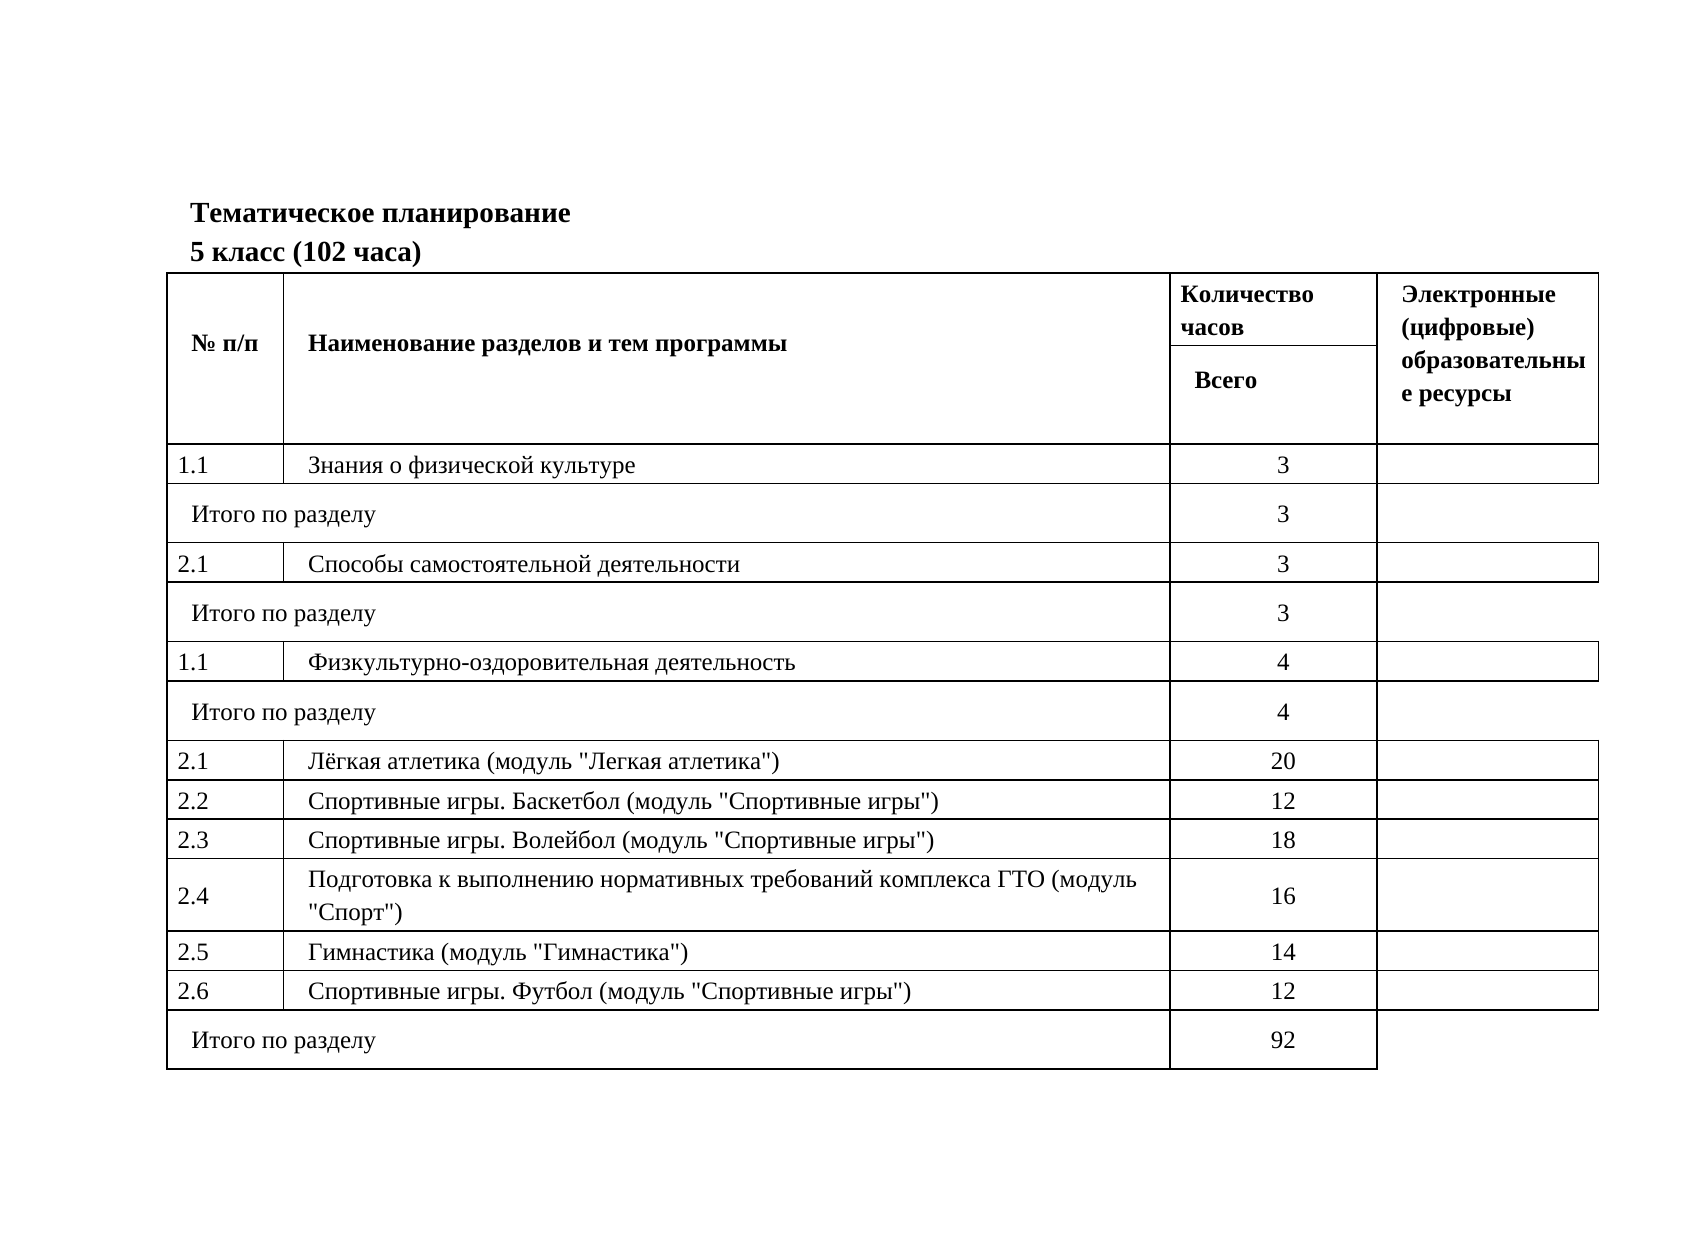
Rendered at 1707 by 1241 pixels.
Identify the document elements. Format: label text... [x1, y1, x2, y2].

table_cell [1378, 820, 1598, 858]
table_cell Способы самостоятельной деятельности [284, 543, 1169, 581]
table_cell [1378, 859, 1598, 930]
table_cell 2.2 [168, 781, 283, 818]
text 5 класс (102 часа) [190, 234, 1618, 267]
table_header № п/п [168, 274, 283, 443]
table_cell Итого по разделу [168, 682, 1169, 739]
table_cell Всего [1171, 346, 1376, 443]
table_cell 16 [1171, 859, 1376, 930]
table_cell 12 [1171, 781, 1376, 818]
table_header Наименование разделов и тем программы [284, 274, 1169, 443]
table_cell 14 [1171, 932, 1376, 969]
table_cell 3 [1171, 484, 1376, 542]
text Тематическое планирование [190, 195, 1618, 229]
table_cell Подготовка к выполнению нормативных требований комплекса ГТО (модуль "Спорт") [284, 859, 1169, 930]
table_cell 20 [1171, 741, 1376, 779]
table_cell 2.1 [168, 741, 283, 779]
table_cell 4 [1171, 642, 1376, 680]
table_cell 4 [1171, 682, 1376, 739]
table_cell 3 [1171, 583, 1376, 641]
table_cell 2.3 [168, 820, 283, 858]
table_cell [1378, 971, 1598, 1009]
table_cell [1378, 781, 1598, 818]
table_cell 92 [1171, 1011, 1376, 1068]
table_cell Итого по разделу [168, 583, 1169, 641]
table_cell 2.5 [168, 932, 283, 969]
table_cell Знания о физической культуре [284, 445, 1169, 482]
table_cell 2.1 [168, 543, 283, 581]
table_cell [1378, 741, 1598, 779]
table_cell Спортивные игры. Баскетбол (модуль "Спортивные игры") [284, 781, 1169, 818]
table_cell 1.1 [168, 445, 283, 482]
table_header Электронные (цифровые) образовательные ресурсы [1378, 274, 1598, 443]
table_cell Физкультурно-оздоровительная деятельность [284, 642, 1169, 680]
table_cell 3 [1171, 445, 1376, 482]
table_cell [1378, 445, 1598, 482]
table_cell Лёгкая атлетика (модуль "Легкая атлетика") [284, 741, 1169, 779]
table_cell Итого по разделу [168, 1011, 1169, 1068]
table_cell [1378, 543, 1598, 581]
table_cell Спортивные игры. Волейбол (модуль "Спортивные игры") [284, 820, 1169, 858]
table_cell [1378, 932, 1598, 969]
table_cell Итого по разделу [168, 484, 1169, 542]
table_cell Гимнастика (модуль "Гимнастика") [284, 932, 1169, 969]
table_cell Спортивные игры. Футбол (модуль "Спортивные игры") [284, 971, 1169, 1009]
table_cell 12 [1171, 971, 1376, 1009]
table_cell 2.6 [168, 971, 283, 1009]
table_cell 1.1 [168, 642, 283, 680]
table_header Количество часов [1171, 274, 1376, 345]
table_cell 18 [1171, 820, 1376, 858]
table_cell 2.4 [168, 859, 283, 930]
table_cell 3 [1171, 543, 1376, 581]
table_cell [1378, 642, 1598, 680]
